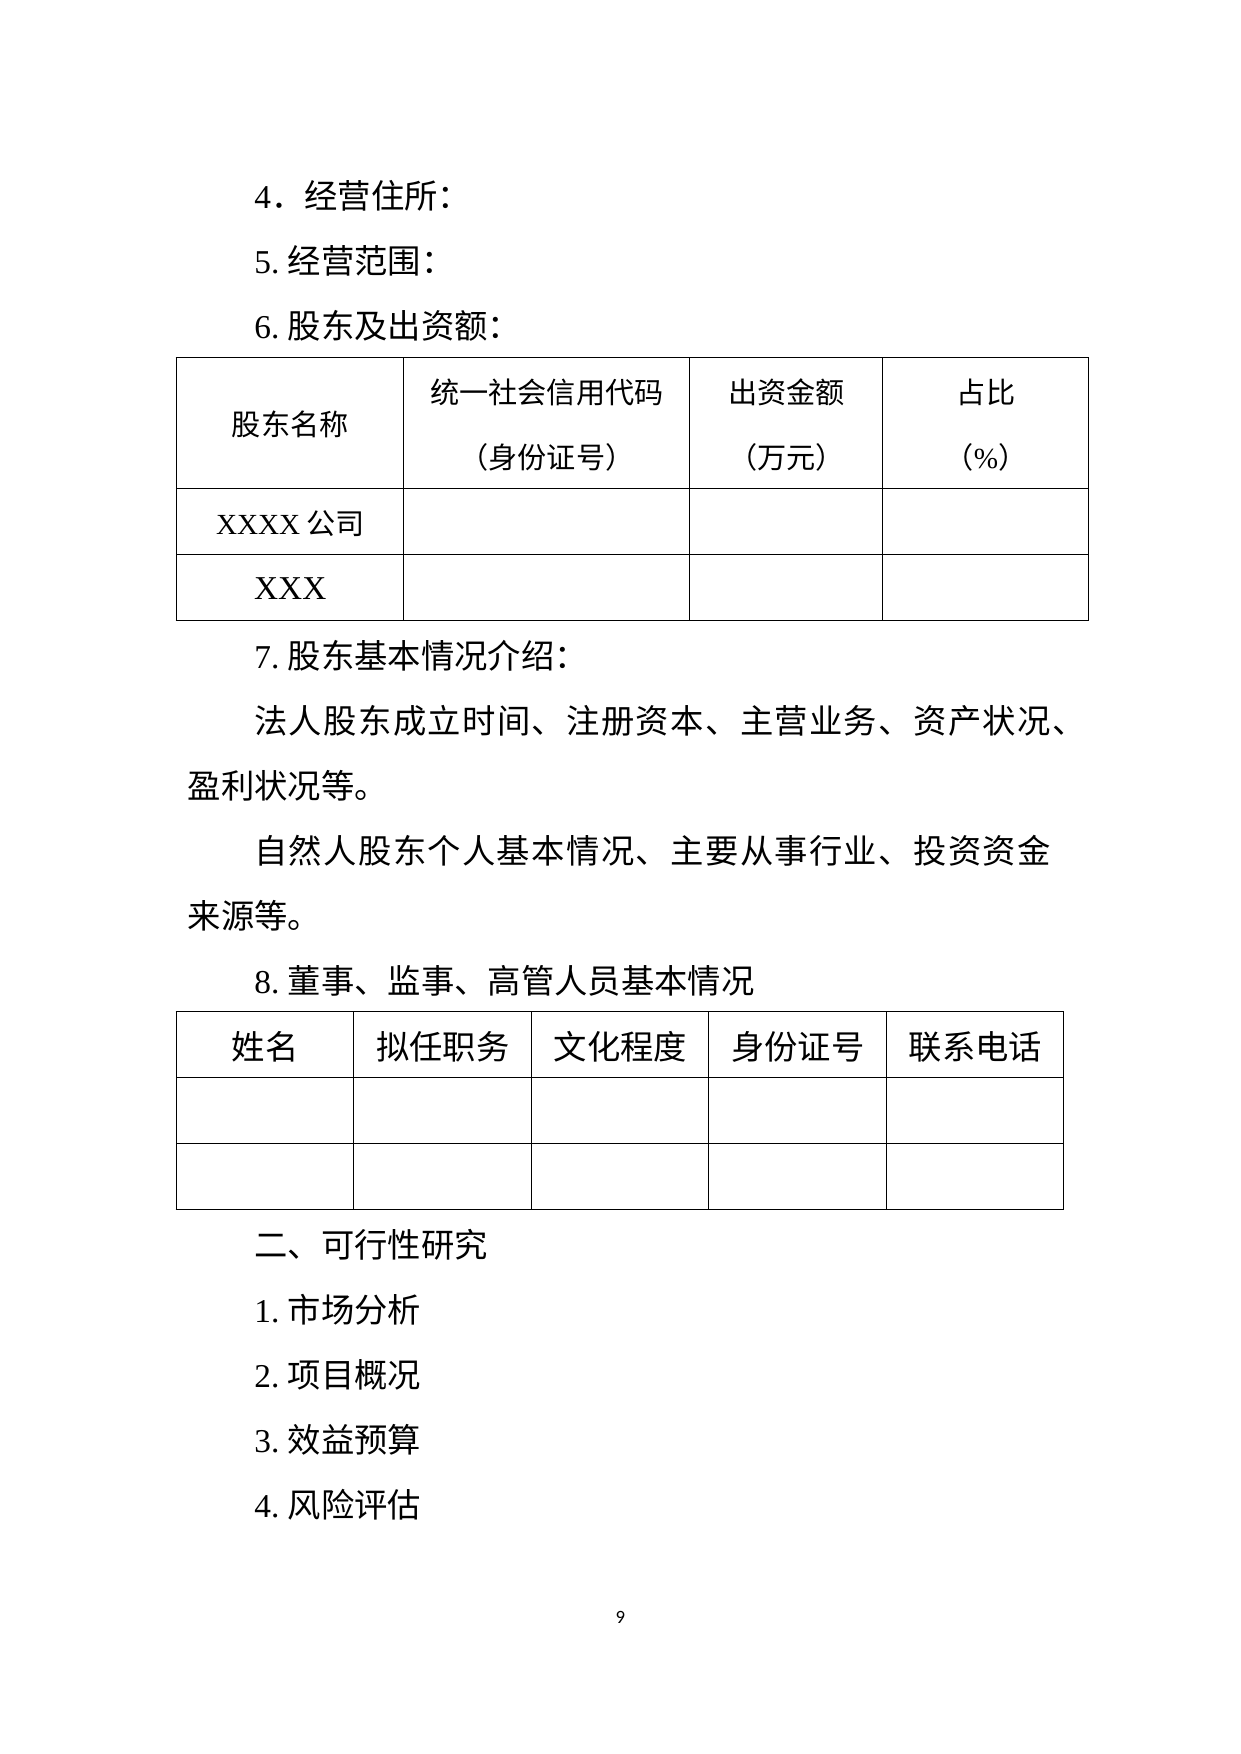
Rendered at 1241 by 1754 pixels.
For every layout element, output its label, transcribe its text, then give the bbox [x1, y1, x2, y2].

table_cell [532, 1078, 708, 1143]
table_cell [177, 1144, 353, 1209]
text 法人股东成立时间、注册资本、主营业务、资产状况、盈利状况等。 [187, 686, 1053, 816]
table_cell [690, 489, 882, 554]
text 1. 市场分析 [187, 1275, 1053, 1340]
table_header 联系电话 [887, 1012, 1063, 1077]
table_header 占比 （%） [883, 358, 1088, 488]
table_cell [887, 1144, 1063, 1209]
table_cell XXX [177, 555, 403, 620]
table_header 拟任职务 [354, 1012, 531, 1077]
text 3. 效益预算 [187, 1405, 1053, 1470]
table_cell [690, 555, 882, 620]
table_cell [532, 1144, 708, 1209]
table_cell XXXX公司 [177, 489, 403, 554]
table_cell [354, 1078, 531, 1143]
table_header 出资金额 （万元） [690, 358, 882, 488]
table_header 统一社会信用代码（身份证号） [404, 358, 689, 488]
table_header 姓名 [177, 1012, 353, 1077]
text 自然人股东个人基本情况、主要从事行业、投资资金来源等。 [187, 816, 1053, 946]
text 2. 项目概况 [187, 1340, 1053, 1405]
table_cell [883, 555, 1088, 620]
table_cell [887, 1078, 1063, 1143]
table_cell [709, 1144, 886, 1209]
table_cell [709, 1078, 886, 1143]
table_header 文化程度 [532, 1012, 708, 1077]
table_cell [404, 555, 689, 620]
text 4．经营住所： [187, 162, 1053, 227]
text 8. 董事、监事、高管人员基本情况 [187, 946, 1053, 1011]
table_header 身份证号 [709, 1012, 886, 1077]
table_cell [404, 489, 689, 554]
text 4. 风险评估 [187, 1470, 1053, 1535]
text 5. 经营范围： [187, 227, 1053, 292]
text 二、可行性研究 [187, 1210, 1053, 1275]
table_cell [883, 489, 1088, 554]
text 6. 股东及出资额： [187, 292, 1053, 357]
table_header 股东名称 [177, 358, 403, 488]
table_cell [354, 1144, 531, 1209]
text 7. 股东基本情况介绍： [187, 621, 1053, 686]
table_cell [177, 1078, 353, 1143]
